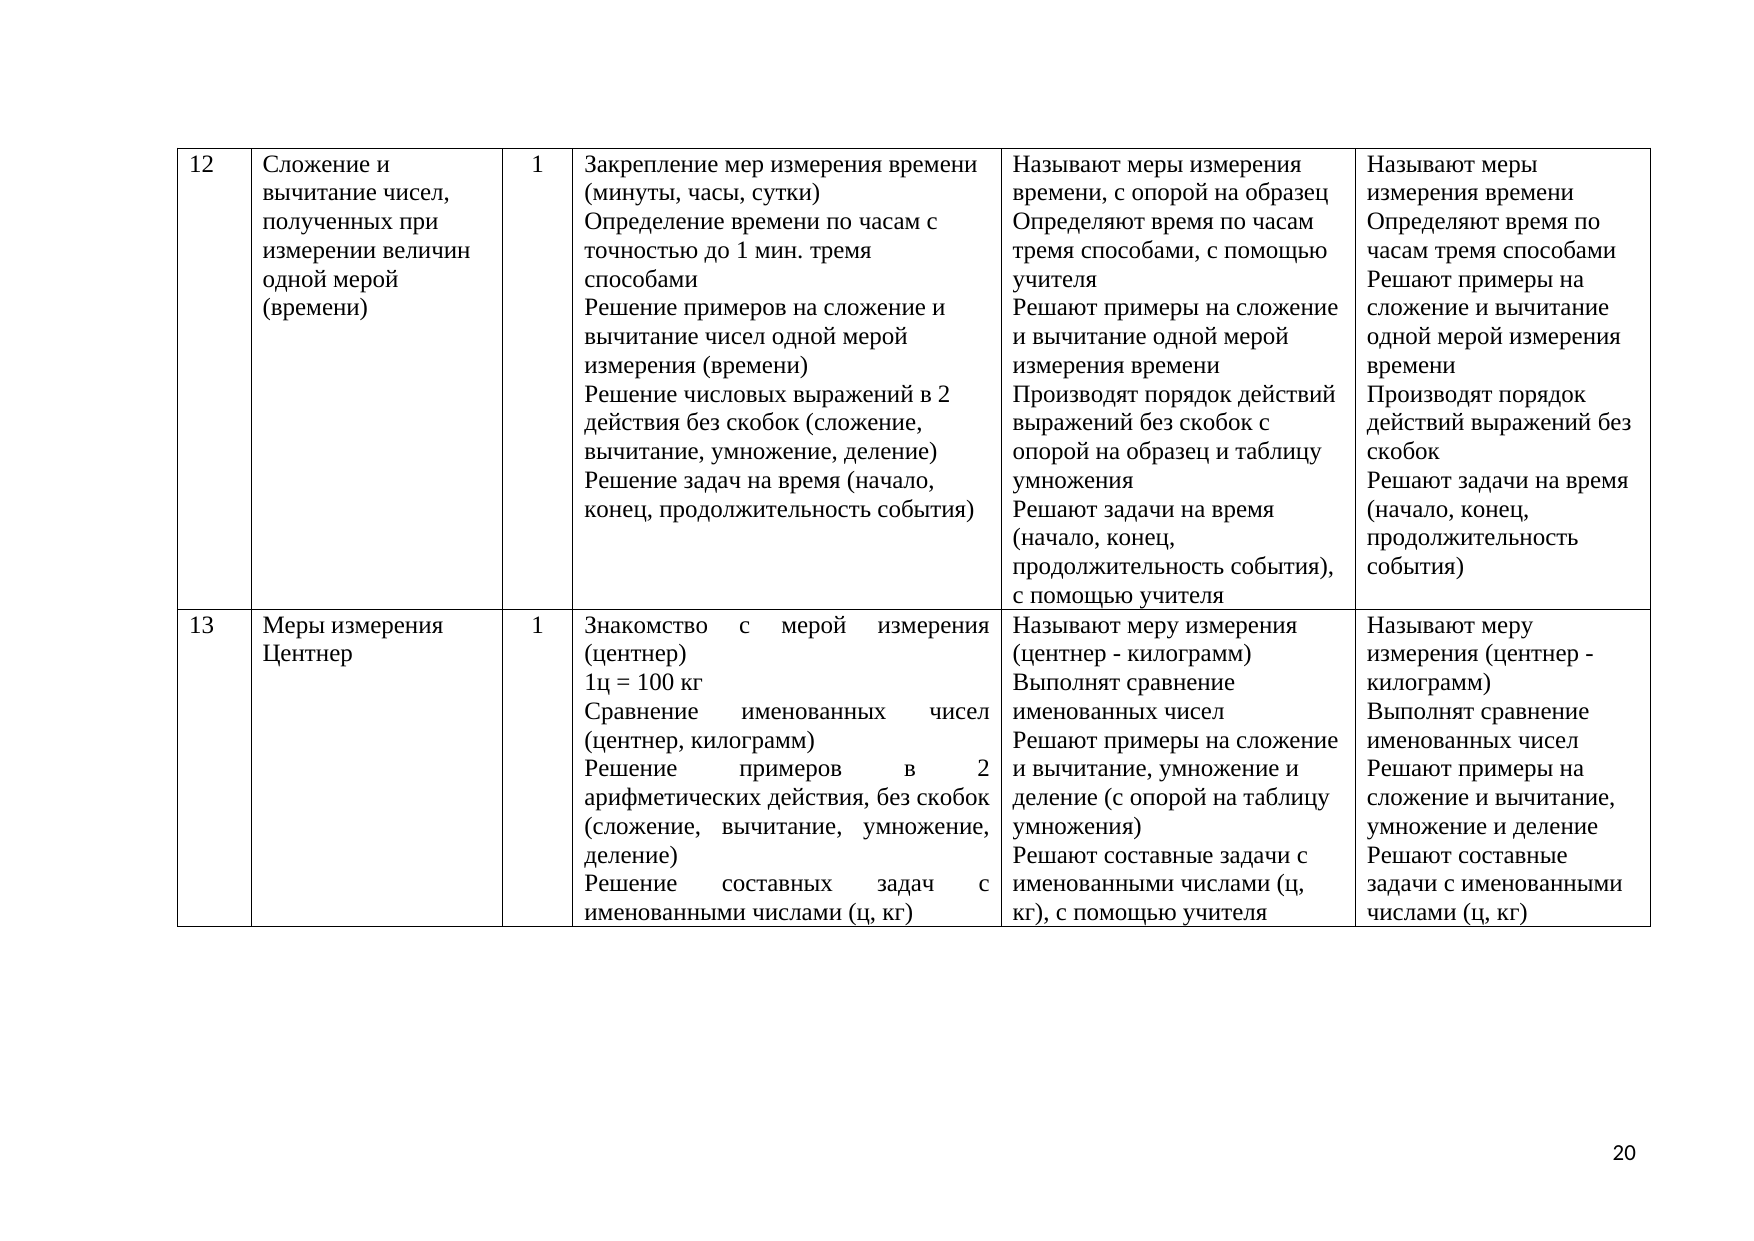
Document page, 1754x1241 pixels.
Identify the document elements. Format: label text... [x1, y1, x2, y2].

table_header Сложение и вычитание чисел, полученных при измерении величин одной мерой (времени) [252, 149, 502, 609]
table_header Называют меры измерения времени, с опорой на образец Определяют время по часам тремя способами, с помощью учителя Решают примеры на сложение и вычитание одной мерой измерения времени Производят порядок действий выражений без скобок с опорой на образец и таблицу умножения Решают задачи на время (начало, конец, продолжительность события), с помощью учителя [1002, 149, 1355, 609]
table_cell 13 [178, 610, 251, 926]
table_cell Называют меру измерения (центнер - килограмм) Выполнят сравнение именованных чисел Решают примеры на сложение и вычитание, умножение и деление (с опорой на таблицу умножения) Решают составные задачи с именованными числами (ц, кг), с помощью учителя [1002, 610, 1355, 926]
table_cell 1 [503, 610, 572, 926]
table_cell Меры измерения Центнер [252, 610, 502, 926]
table_header 12 [178, 149, 251, 609]
table_cell Знакомство с мерой измерения (центнер) 1ц = 100 кг Сравнение именованных чисел (центнер, килограмм) Решение примеров в 2 арифметических действия, без скобок (сложение, вычитание, умножение, деление) Решение составных задач с именованными числами (ц, кг) [573, 610, 1001, 926]
table_header Закрепление мер измерения времени (минуты, часы, сутки) Определение времени по часам с точностью до 1 мин. тремя способами Решение примеров на сложение и вычитание чисел одной мерой измерения (времени) Решение числовых выражений в 2 действия без скобок (сложение, вычитание, умножение, деление) Решение задач на время (начало, конец, продолжительность события) [573, 149, 1001, 609]
table_cell Называют меру измерения (центнер - килограмм) Выполнят сравнение именованных чисел Решают примеры на сложение и вычитание, умножение и деление Решают составные задачи с именованными числами (ц, кг) [1356, 610, 1650, 926]
table_header 1 [503, 149, 572, 609]
table_header Называют меры измерения времени Определяют время по часам тремя способами Решают примеры на сложение и вычитание одной мерой измерения времени Производят порядок действий выражений без скобок Решают задачи на время (начало, конец, продолжительность события) [1356, 149, 1650, 609]
